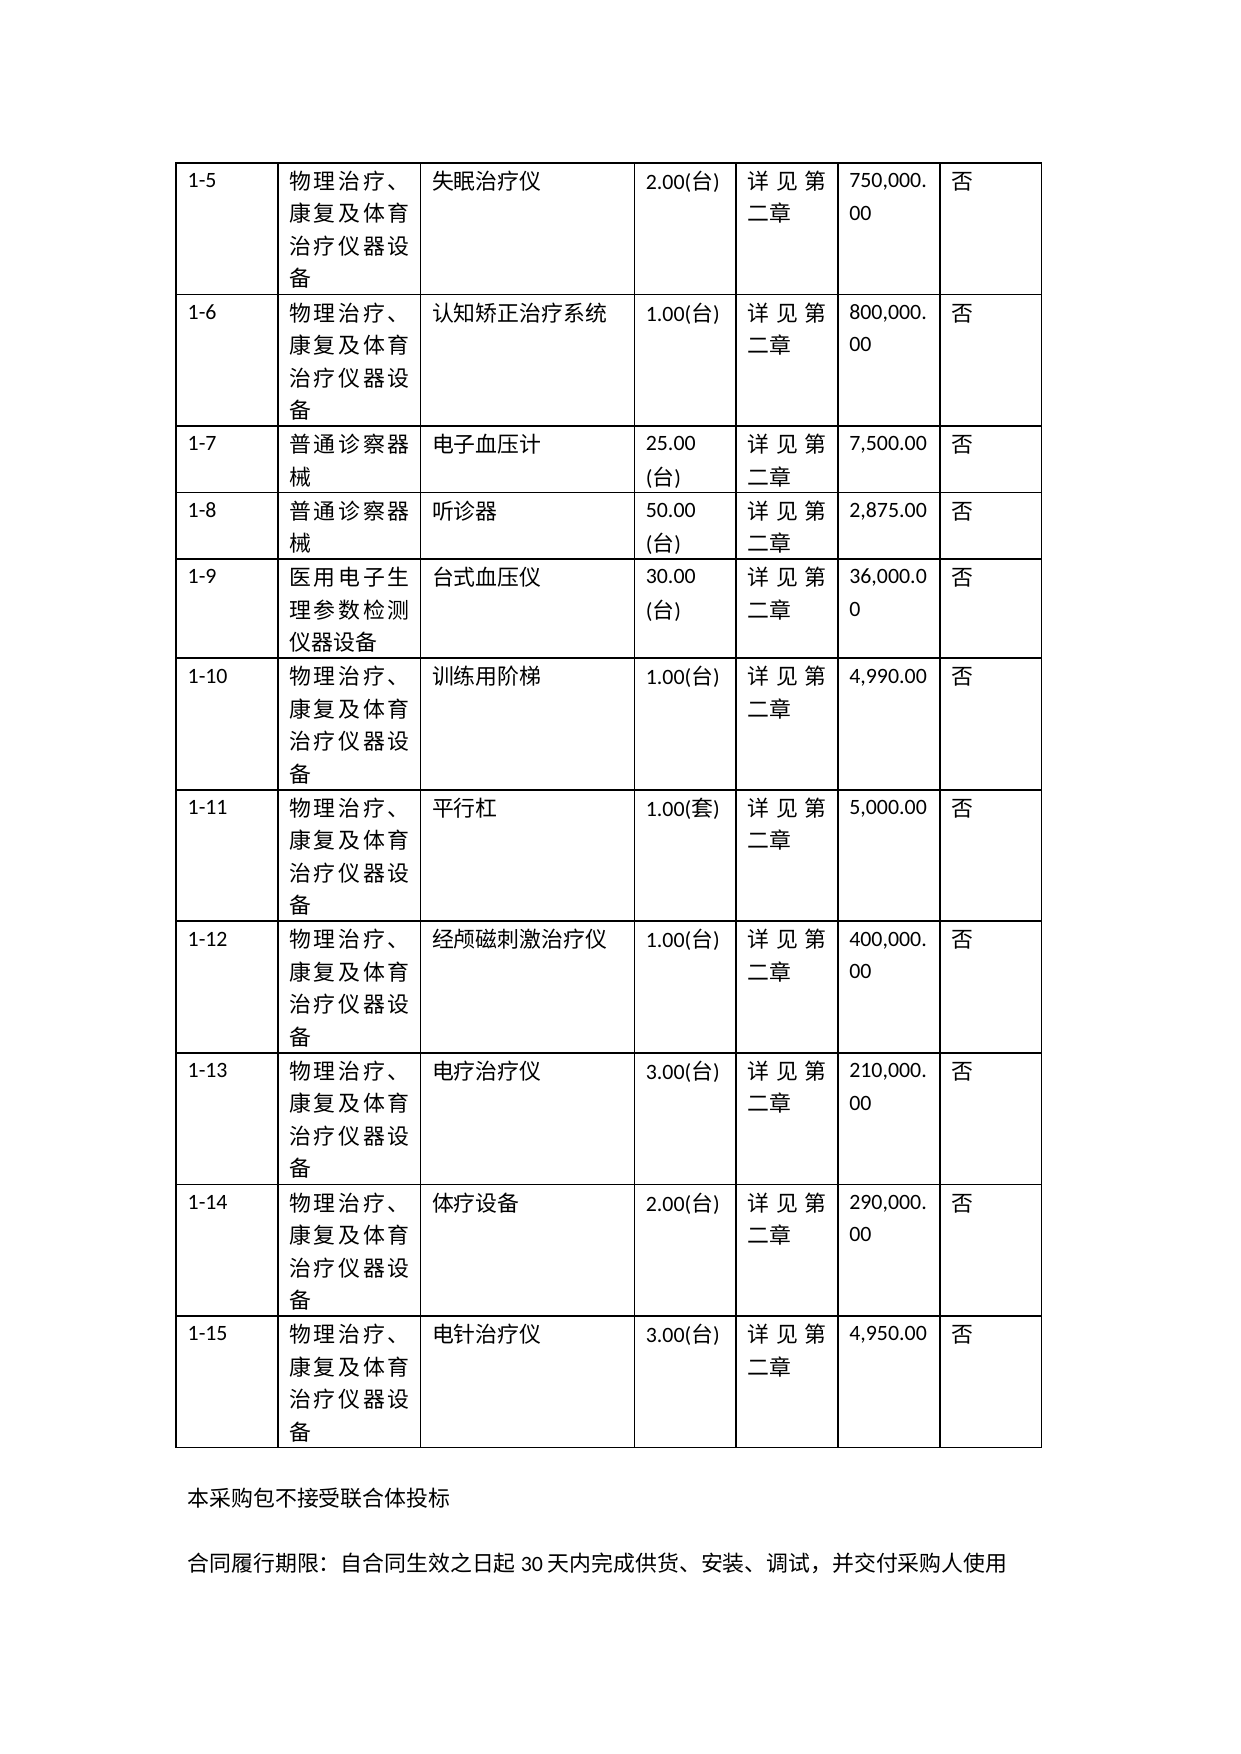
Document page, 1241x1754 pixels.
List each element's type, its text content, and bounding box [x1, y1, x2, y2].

table_cell 1-6 [177, 295, 277, 425]
table_cell 训练用阶梯 [421, 659, 634, 789]
table_cell 否 [941, 560, 1041, 657]
table_cell 否 [941, 791, 1041, 920]
table_cell 详见第二章 [737, 922, 837, 1052]
table_cell 物理治疗、康复及体育治疗仪器设备 [279, 295, 420, 425]
text 合同履行期限：自合同生效之日起 30 天内完成供货、安装、调试，并交付采购人使用 [187, 1546, 1053, 1578]
table_cell 物理治疗、康复及体育治疗仪器设备 [279, 164, 420, 293]
table_cell 750,000.00 [839, 164, 939, 293]
table_cell 否 [941, 922, 1041, 1052]
table_cell 3.00(台) [635, 1054, 735, 1183]
table_cell 电疗治疗仪 [421, 1054, 634, 1183]
table_cell 4,990.00 [839, 659, 939, 789]
table_cell 平行杠 [421, 791, 634, 920]
table_cell 物理治疗、康复及体育治疗仪器设备 [279, 1185, 420, 1315]
table_cell 30.00(台) [635, 560, 735, 657]
table_cell 4,950.00 [839, 1317, 939, 1447]
table_cell 1-15 [177, 1317, 277, 1447]
table_cell 400,000.00 [839, 922, 939, 1052]
table_cell 5,000.00 [839, 791, 939, 920]
table_cell 36,000.00 [839, 560, 939, 657]
table_cell 详见第二章 [737, 1185, 837, 1315]
table_cell 电子血压计 [421, 427, 634, 492]
table_cell 25.00(台) [635, 427, 735, 492]
table_cell 否 [941, 659, 1041, 789]
table_cell 电针治疗仪 [421, 1317, 634, 1447]
table_cell 物理治疗、康复及体育治疗仪器设备 [279, 922, 420, 1052]
text 本采购包不接受联合体投标 [187, 1481, 1053, 1513]
table_cell 2.00(台) [635, 164, 735, 293]
table_cell 1-5 [177, 164, 277, 293]
table_cell 否 [941, 164, 1041, 293]
table_cell 台式血压仪 [421, 560, 634, 657]
table_cell 1.00(套) [635, 791, 735, 920]
table_cell 体疗设备 [421, 1185, 634, 1315]
table_cell 听诊器 [421, 493, 634, 558]
table_cell 1-13 [177, 1054, 277, 1183]
table_cell 否 [941, 427, 1041, 492]
table_cell 物理治疗、康复及体育治疗仪器设备 [279, 1054, 420, 1183]
table_cell 物理治疗、康复及体育治疗仪器设备 [279, 1317, 420, 1447]
table_cell 否 [941, 295, 1041, 425]
table_cell 详见第二章 [737, 295, 837, 425]
table_cell 1-9 [177, 560, 277, 657]
table_cell 2.00(台) [635, 1185, 735, 1315]
table_cell 210,000.00 [839, 1054, 939, 1183]
table_cell 普通诊察器械 [279, 427, 420, 492]
table_cell 详见第二章 [737, 493, 837, 558]
table_cell 物理治疗、康复及体育治疗仪器设备 [279, 659, 420, 789]
table_cell 1-7 [177, 427, 277, 492]
table_cell 1-12 [177, 922, 277, 1052]
table_cell 医用电子生理参数检测仪器设备 [279, 560, 420, 657]
table_cell 详见第二章 [737, 659, 837, 789]
table_cell 经颅磁刺激治疗仪 [421, 922, 634, 1052]
table_cell 50.00(台) [635, 493, 735, 558]
table_cell 详见第二章 [737, 560, 837, 657]
table_cell 失眠治疗仪 [421, 164, 634, 293]
table_cell 1.00(台) [635, 659, 735, 789]
table_cell 3.00(台) [635, 1317, 735, 1447]
table_cell 1.00(台) [635, 295, 735, 425]
table_cell 物理治疗、康复及体育治疗仪器设备 [279, 791, 420, 920]
table_cell 1-10 [177, 659, 277, 789]
table_cell 否 [941, 1317, 1041, 1447]
table_cell 详见第二章 [737, 1317, 837, 1447]
table_cell 800,000.00 [839, 295, 939, 425]
table_cell 否 [941, 493, 1041, 558]
table_cell 认知矫正治疗系统 [421, 295, 634, 425]
table_cell 详见第二章 [737, 164, 837, 293]
table_cell 2,875.00 [839, 493, 939, 558]
table_cell 详见第二章 [737, 427, 837, 492]
table_cell 详见第二章 [737, 791, 837, 920]
table_cell 否 [941, 1054, 1041, 1183]
table_cell 否 [941, 1185, 1041, 1315]
table_cell 290,000.00 [839, 1185, 939, 1315]
table_cell 7,500.00 [839, 427, 939, 492]
table_cell 1.00(台) [635, 922, 735, 1052]
table_cell 1-11 [177, 791, 277, 920]
table_cell 详见第二章 [737, 1054, 837, 1183]
table_cell 1-8 [177, 493, 277, 558]
table_cell 普通诊察器械 [279, 493, 420, 558]
table_cell 1-14 [177, 1185, 277, 1315]
